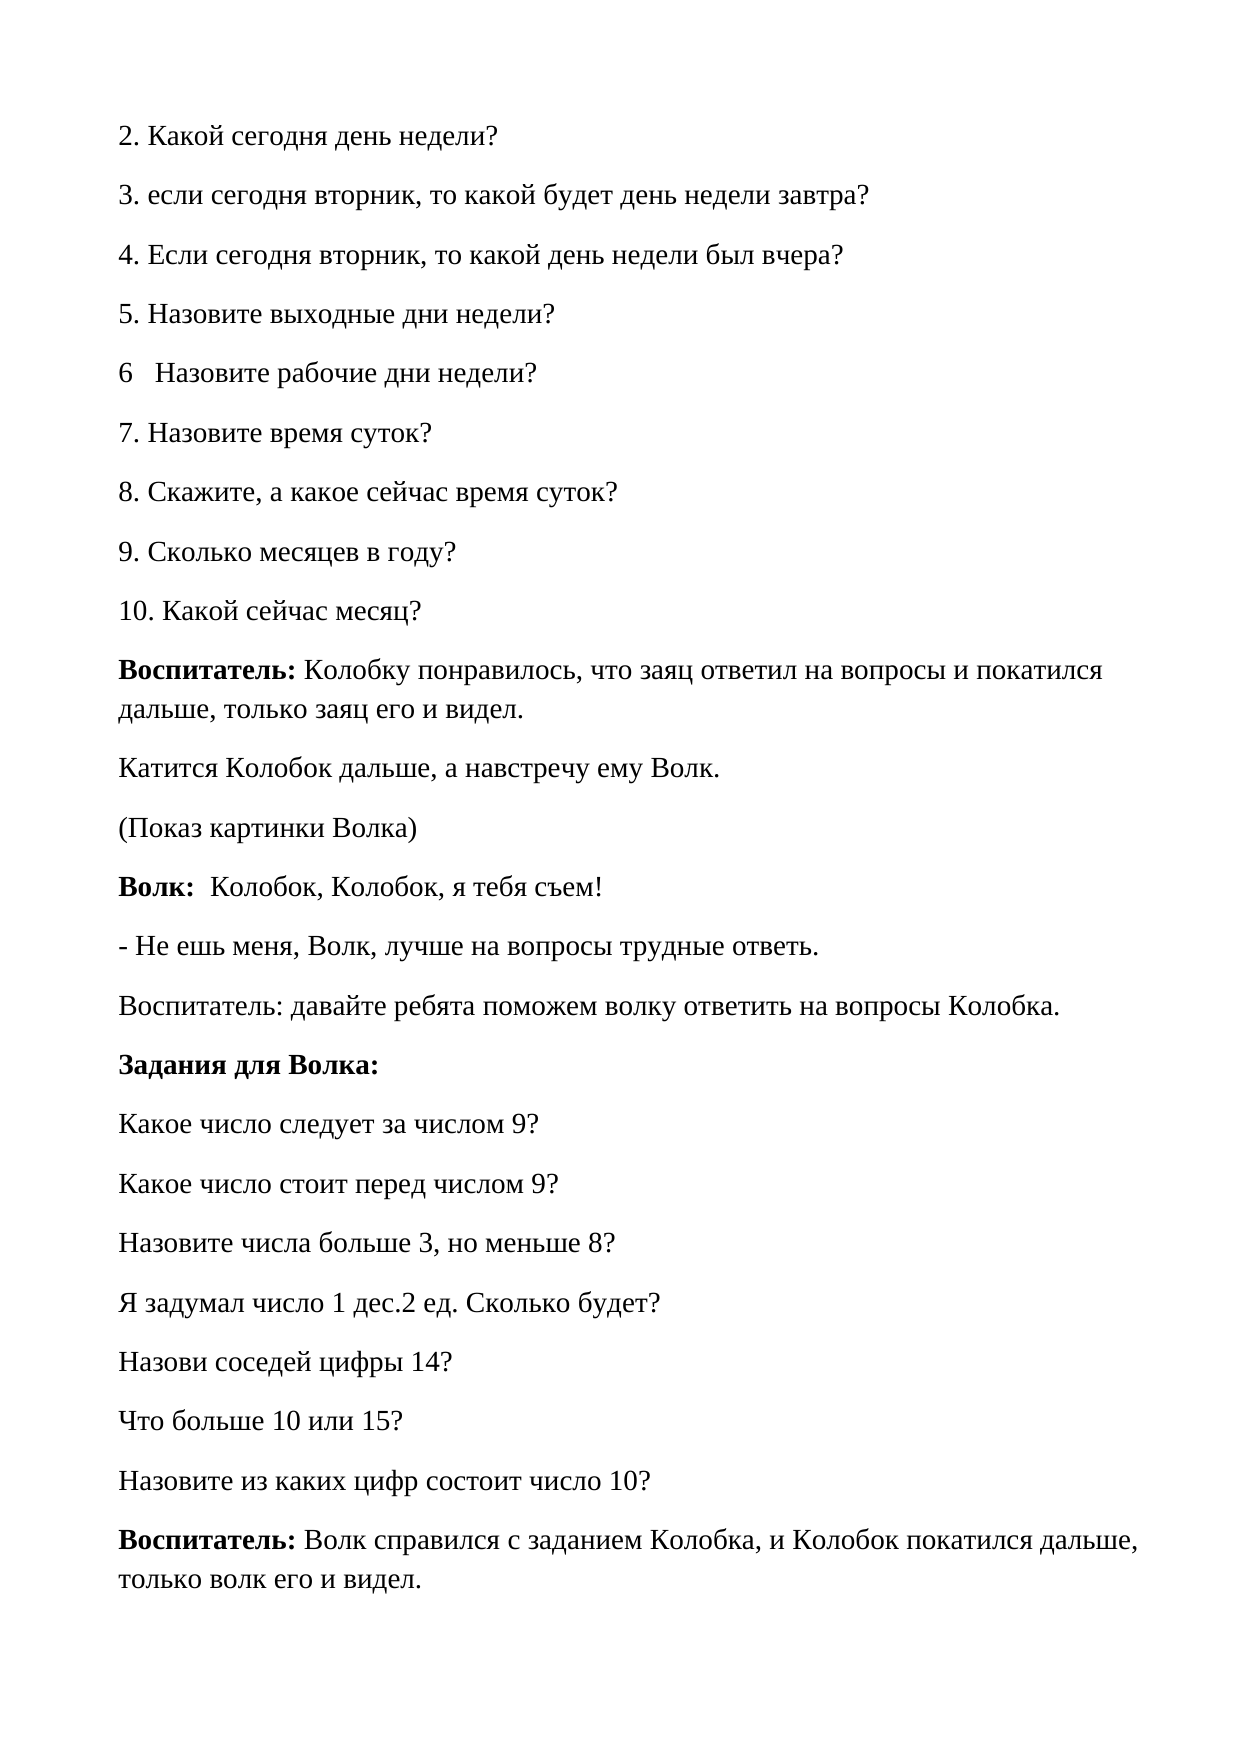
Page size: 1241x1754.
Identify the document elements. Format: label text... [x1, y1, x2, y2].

text - Не ешь меня, Волк, лучше на вопросы трудные ответь. [118, 928, 1152, 962]
text (Показ картинки Волка) [118, 810, 1152, 843]
text Катится Колобок дальше, а навстречу ему Волк. [118, 750, 1152, 784]
text Воспитатель: Волк справился с заданием Колобка, и Колобок покатился дальше, только волк его и видел. [118, 1522, 1152, 1594]
text Я задумал число 1 дес.2 ед. Сколько будет? [118, 1285, 1152, 1318]
text 3. если сегодня вторник, то какой будет день недели завтра? [118, 177, 1152, 211]
text Какое число стоит перед числом 9? [118, 1166, 1152, 1199]
text Задания для Волка: [118, 1047, 1152, 1081]
text 6 Назовите рабочие дни недели? [118, 356, 1152, 389]
text Назови соседей цифры 14? [118, 1344, 1152, 1378]
text Назовите из каких цифр состоит число 10? [118, 1463, 1152, 1496]
text Волк: Колобок, Колобок, я тебя съем! [118, 869, 1152, 903]
text Воспитатель: давайте ребята поможем волку ответить на вопросы Колобка. [118, 988, 1152, 1021]
text Что больше 10 или 15? [118, 1403, 1152, 1437]
text Назовите числа больше 3, но меньше 8? [118, 1225, 1152, 1259]
text 9. Сколько месяцев в году? [118, 534, 1152, 567]
text 5. Назовите выходные дни недели? [118, 296, 1152, 330]
text 2. Какой сегодня день недели? [118, 118, 1152, 152]
text Какое число следует за числом 9? [118, 1107, 1152, 1140]
text Воспитатель: Колобку понравилось, что заяц ответил на вопросы и покатился дальше, только заяц его и видел. [118, 652, 1152, 724]
text 4. Если сегодня вторник, то какой день недели был вчера? [118, 237, 1152, 270]
text 7. Назовите время суток? [118, 415, 1152, 448]
text 8. Скажите, а какое сейчас время суток? [118, 474, 1152, 508]
text 10. Какой сейчас месяц? [118, 593, 1152, 627]
